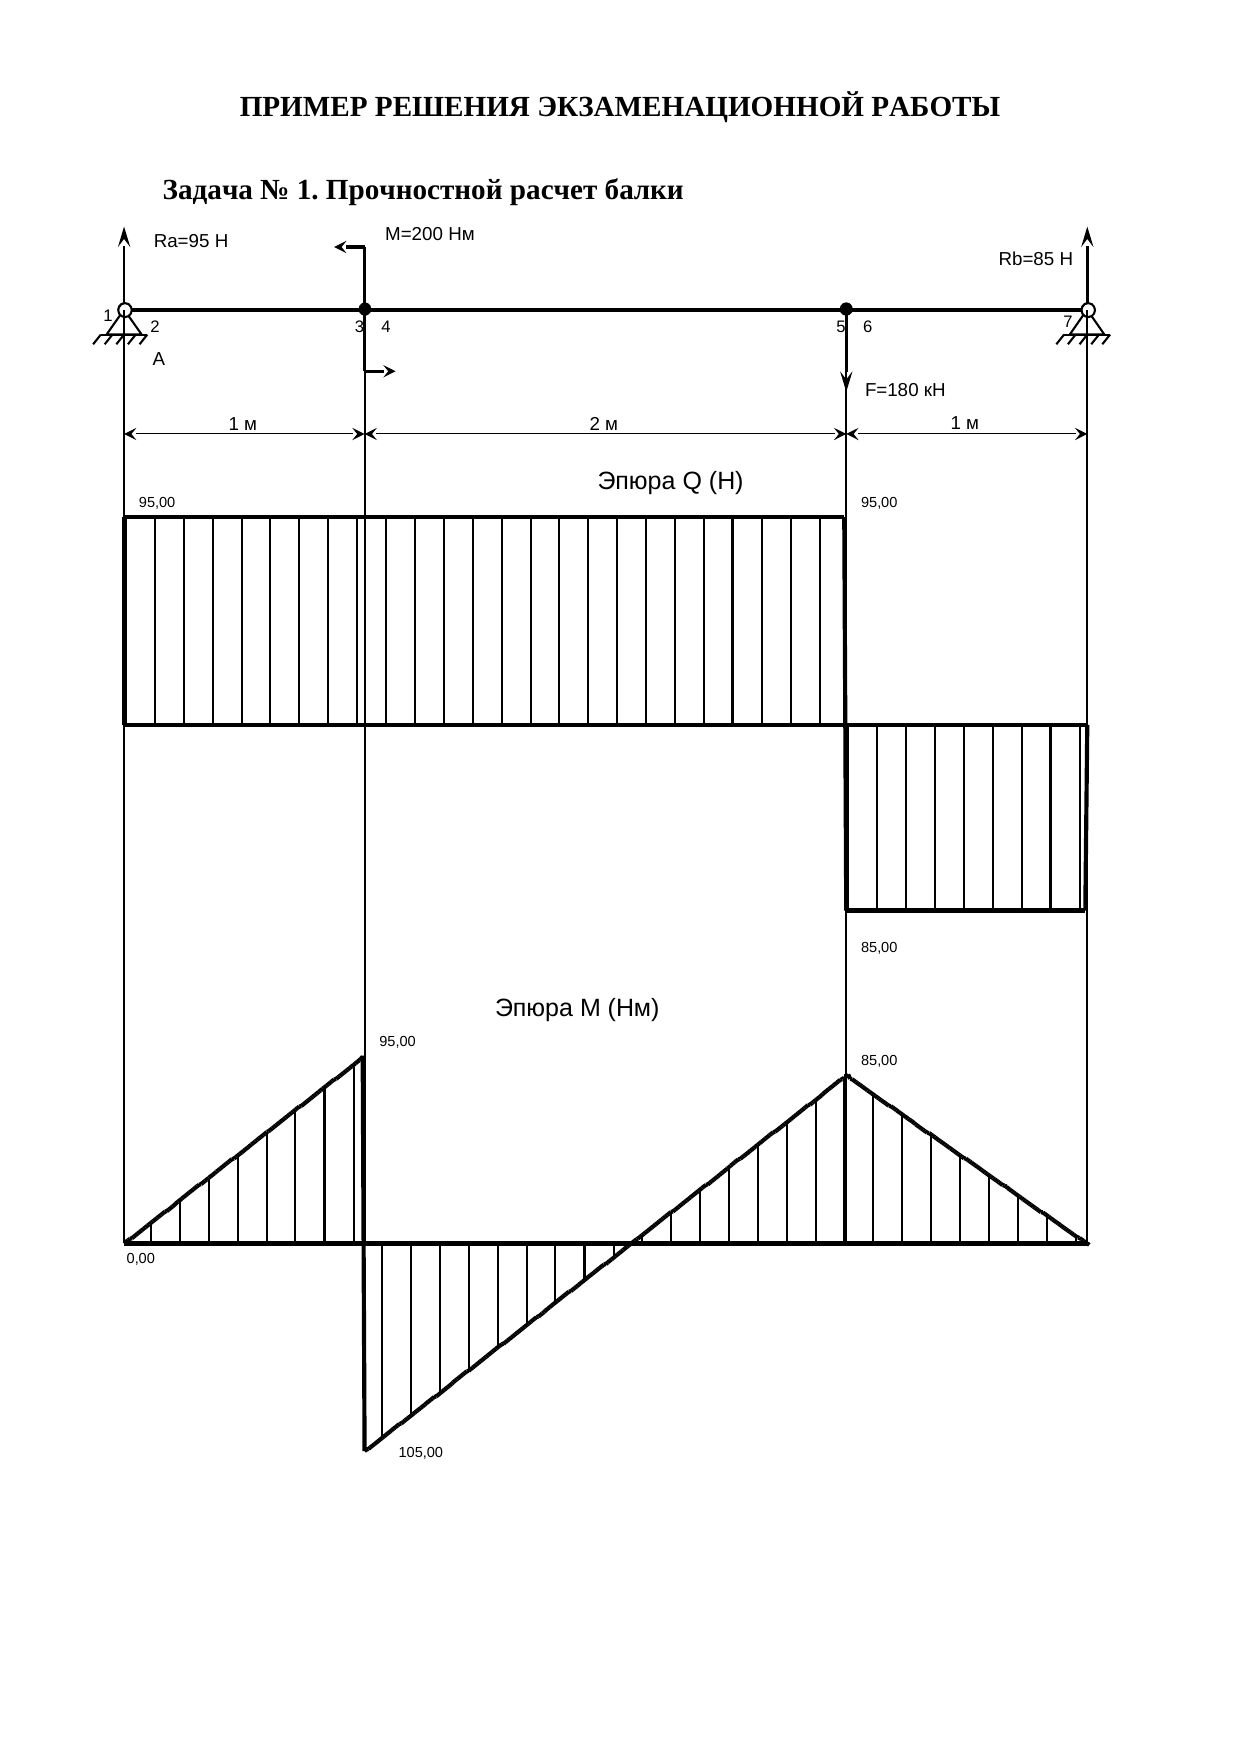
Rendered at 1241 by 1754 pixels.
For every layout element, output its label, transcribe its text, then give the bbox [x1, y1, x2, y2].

subtitle ПРИМЕР РЕШЕНИЯ ЭКЗАМЕНАЦИОННОЙ РАБОТЫ [89, 89, 1152, 122]
text Задача № 1. Прочностной расчет балки [89, 172, 1152, 206]
